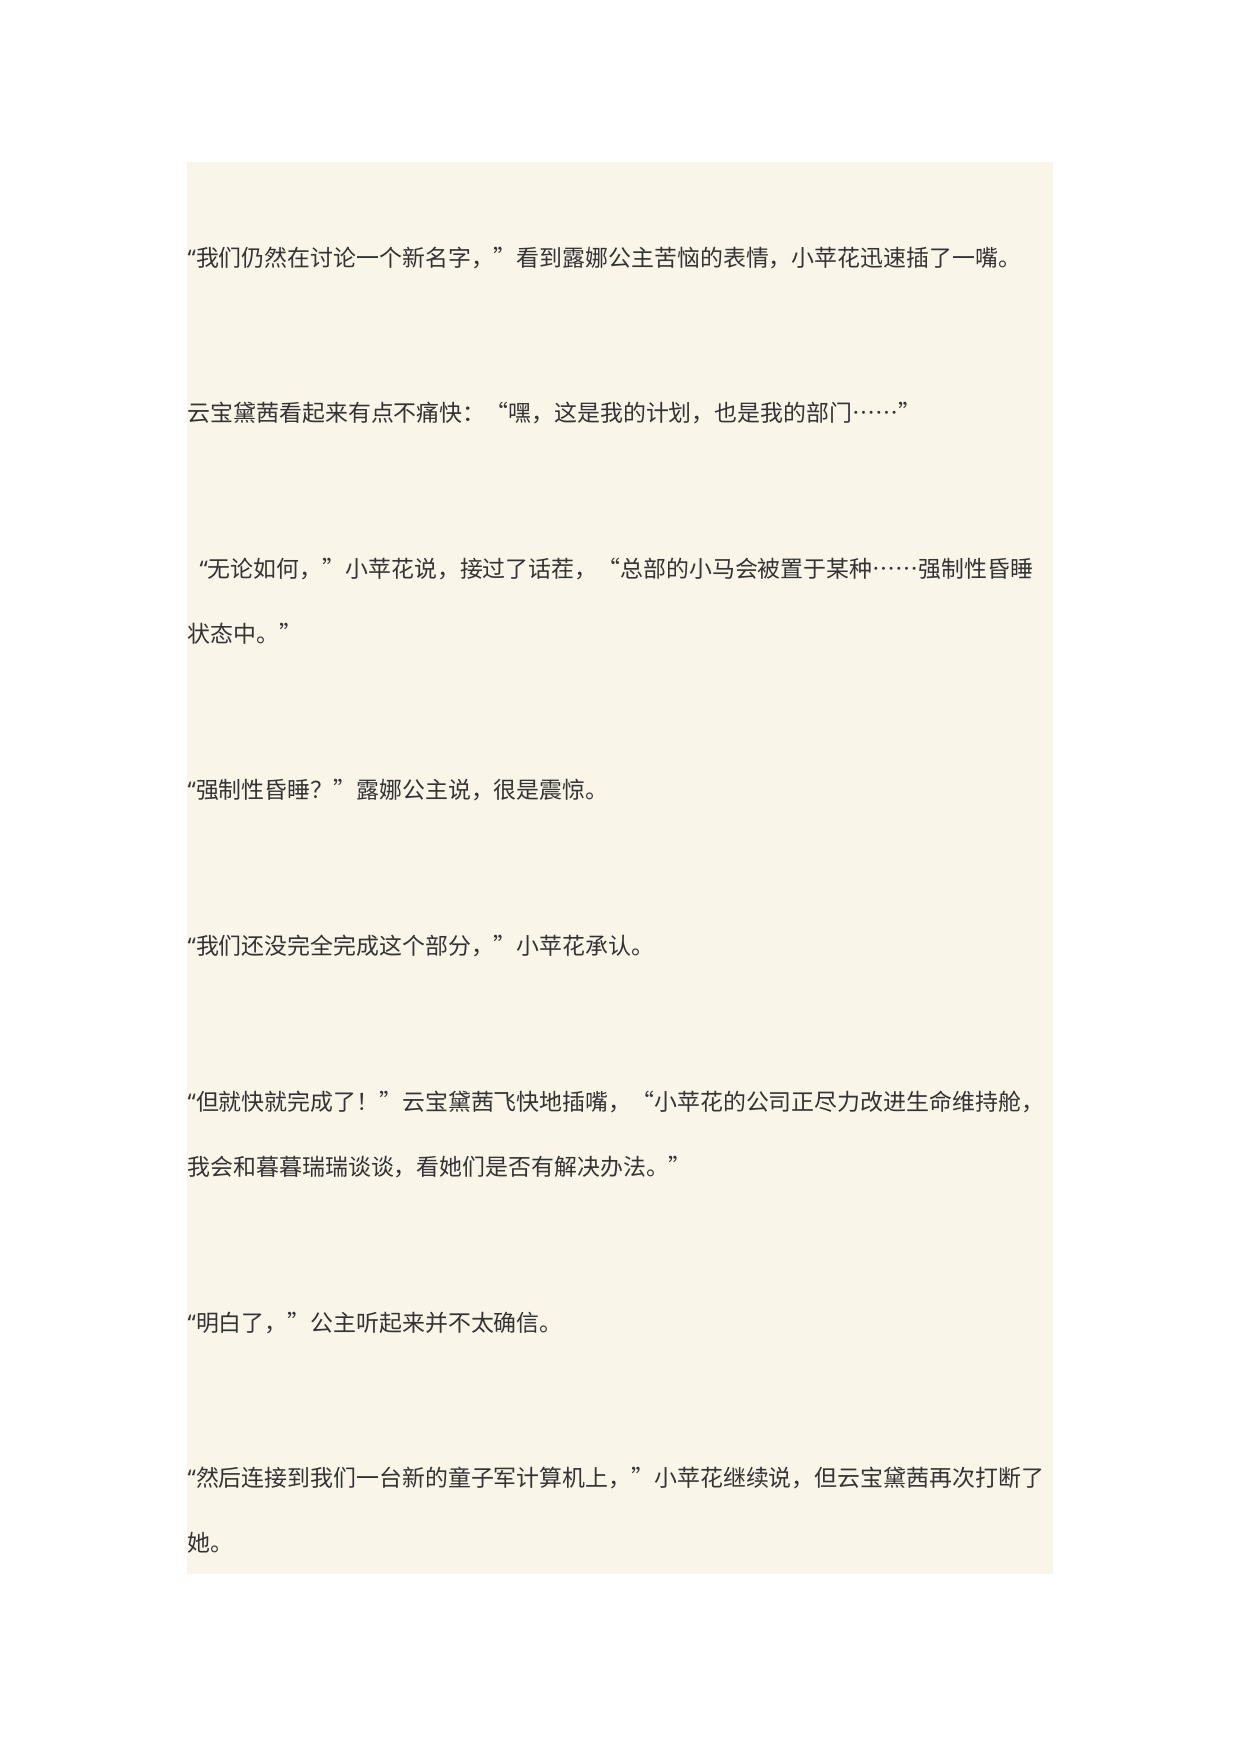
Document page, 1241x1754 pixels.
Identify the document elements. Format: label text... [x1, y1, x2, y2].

text 云宝黛茜看起来有点不痛快：“嘿，这是我的计划，也是我的部门……” [187, 379, 1053, 444]
text “我们仍然在讨论一个新名字，”看到露娜公主苦恼的表情，小苹花迅速插了一嘴。 [187, 224, 1053, 289]
text “但就快就完成了！”云宝黛茜飞快地插嘴，“小苹花的公司正尽力改进生命维持舱，我会和暮暮瑞瑞谈谈，看她们是否有解决办法。” [187, 1068, 1053, 1198]
text “我们还没完全完成这个部分，”小苹花承认。 [187, 912, 1053, 977]
text “强制性昏睡？”露娜公主说，很是震惊。 [187, 756, 1053, 821]
text “然后连接到我们一台新的童子军计算机上，”小苹花继续说，但云宝黛茜再次打断了她。 [187, 1444, 1053, 1574]
text “无论如何，”小苹花说，接过了话茬，“总部的小马会被置于某种……强制性昏睡状态中。” [187, 535, 1053, 665]
text “明白了，”公主听起来并不太确信。 [187, 1289, 1053, 1354]
